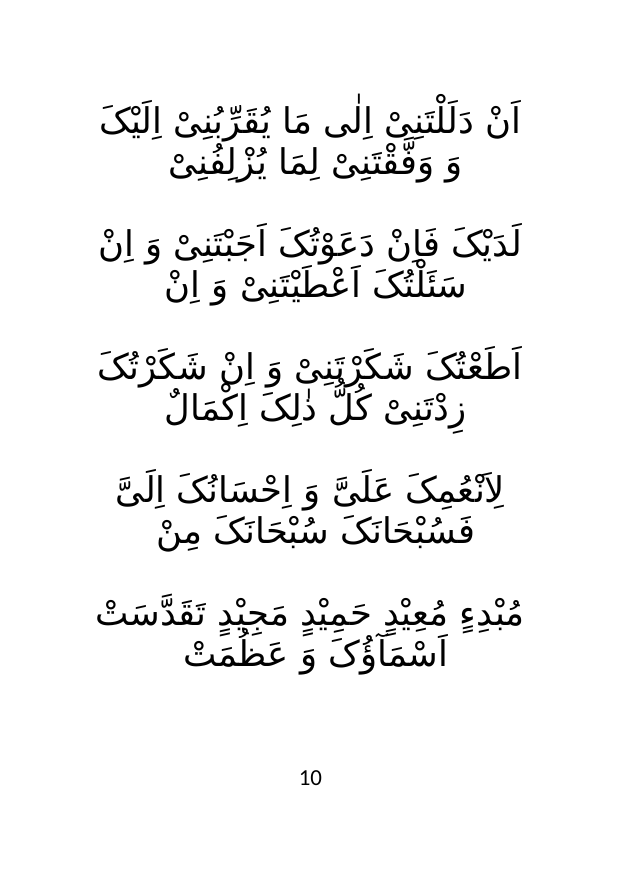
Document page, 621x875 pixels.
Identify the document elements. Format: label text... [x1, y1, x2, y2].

text اَطَعْتُکَ شَکَرْتَنِیْ وَ اِنْ شَکَرْتُکَ زِدْتَنِیْ کُلُّ ذٰلِکَ اِکْمَالٌ [90, 347, 530, 429]
text اَنْ دَلَلْتَنِیْ اِلٰی مَا یُقَرِّبُنِیْ اِلَیْکَ وَ وَفَّقْتَنِیْ لِمَا یُزْلِفُنِیْ [90, 101, 530, 183]
text لِاَنْعُمِکَ عَلَیَّ وَ اِحْسَانُکَ اِلَیَّ فَسُبْحَانَکَ سُبْحَانَکَ مِنْ [90, 469, 530, 552]
text لَدَیْکَ فَاِنْ دَعَوْتُکَ اَجَبْتَنِیْ وَ اِنْ سَئَلْتُکَ اَعْطَیْتَنِیْ وَ اِنْ [90, 223, 530, 306]
text مُبْدِءٍ مُعِیْدٍ حَمِیْدٍ مَجِیْدٍ تَقَدَّسَتْ اَسْمَآؤُکَ وَ عَظُمَتْ [90, 593, 530, 675]
